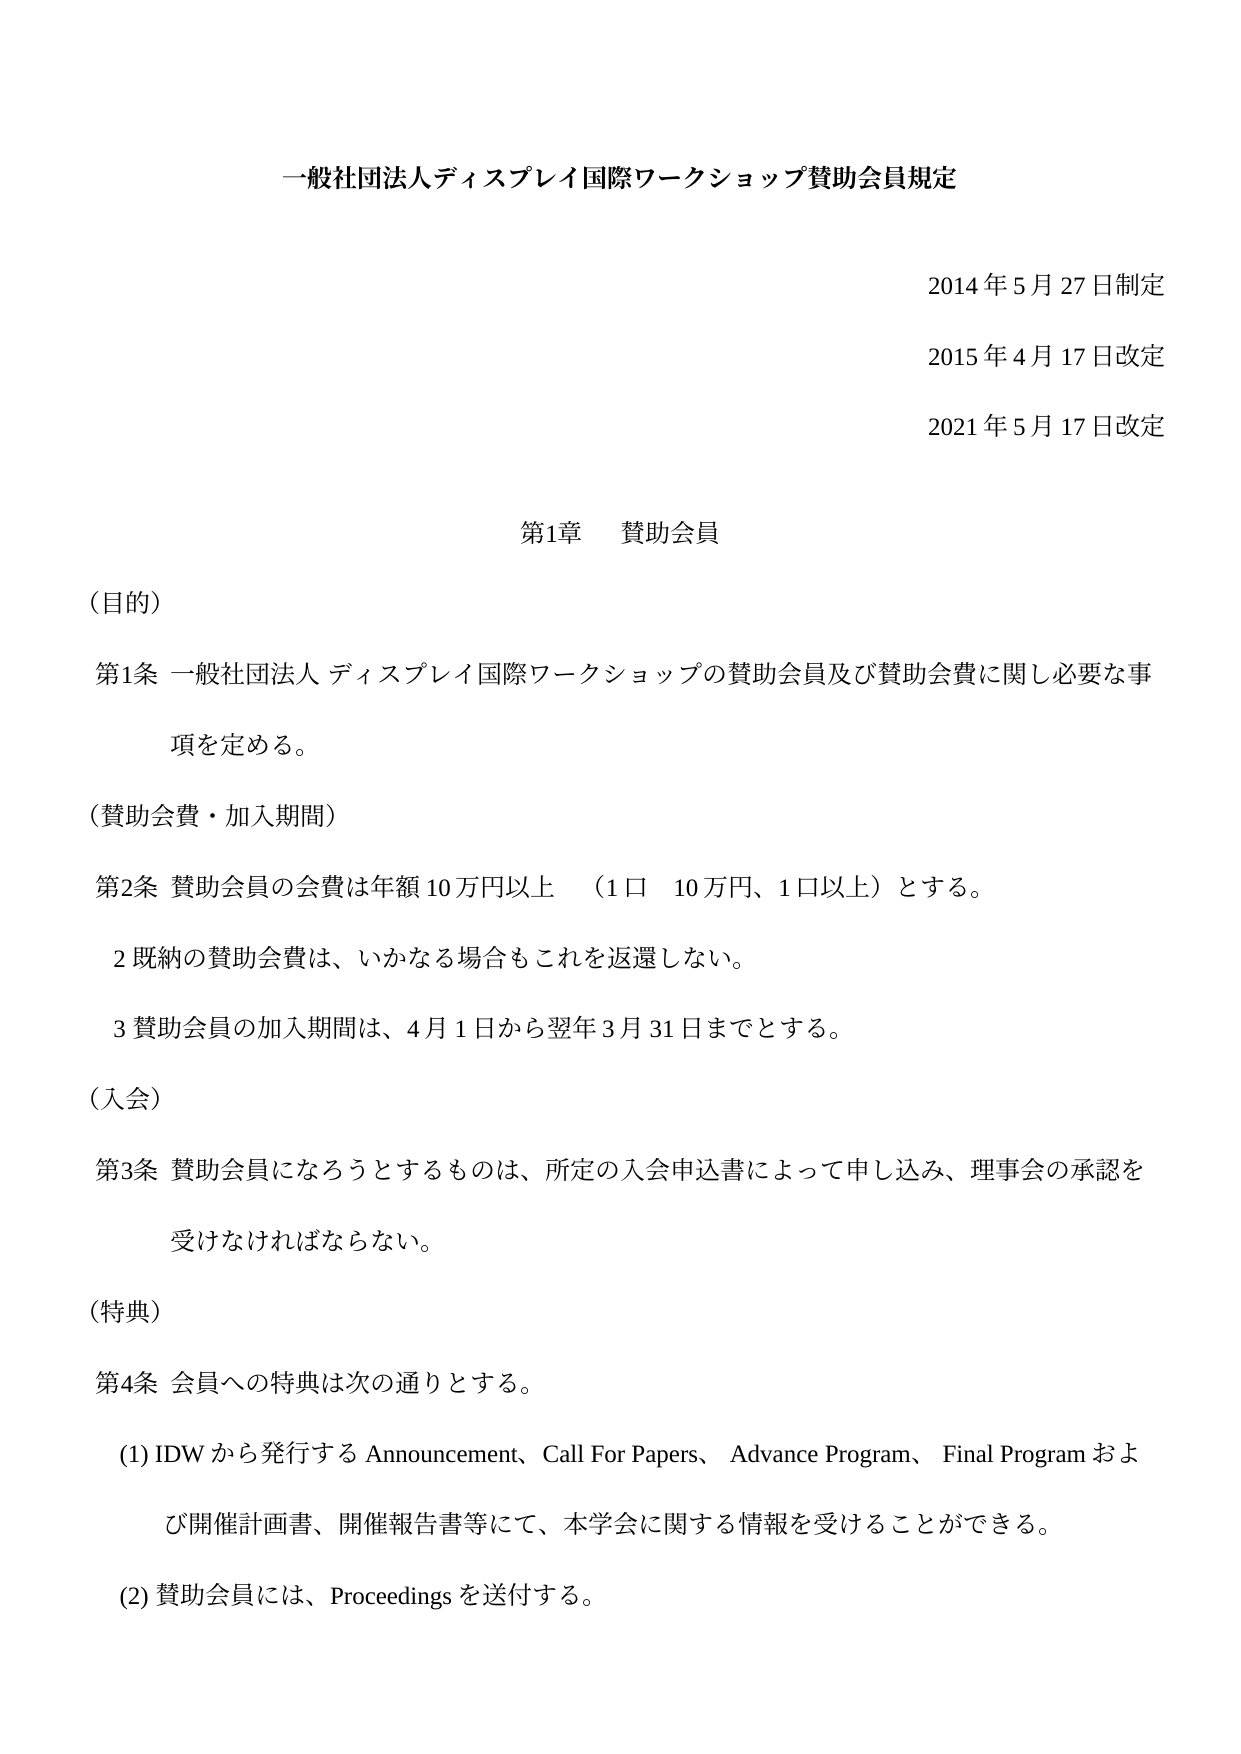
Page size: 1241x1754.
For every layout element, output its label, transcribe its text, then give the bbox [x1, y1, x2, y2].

list 会員への特典は次の通りとする。 [96, 1346, 1165, 1417]
list 賛助会員 [75, 496, 1165, 567]
text 2014年5月27日制定 [75, 248, 1165, 319]
text （入会） [75, 1063, 1165, 1133]
text 2015年4月17日改定 [75, 319, 1165, 390]
text 2 既納の賛助会費は、いかなる場合もこれを返還しない。 3 賛助会員の加入期間は、4月1日から翌年3月31日までとする。 [113, 921, 1165, 1063]
text (2) 賛助会員には、Proceedingsを送付する。 [119, 1558, 1165, 1629]
text 2021年5月17日改定 [75, 390, 1165, 461]
text （目的） [75, 567, 1165, 638]
text (1) IDWから発行するAnnouncement、Call For Papers、 Advance Program、 Final Programおよび開催計画書、開催報告書等にて、本学会に関する情報を受けることができる。 [119, 1417, 1165, 1558]
list 一般社団法人 ディスプレイ国際ワークショップの賛助会員及び賛助会費に関し必要な事項を定める。 [96, 638, 1165, 779]
text （賛助会費・加入期間） [75, 779, 1165, 850]
text （特典） [75, 1275, 1165, 1346]
list 賛助会員の会費は年額10万円以上 （1口 10万円、1口以上）とする。 [96, 850, 1165, 921]
text 一般社団法人ディスプレイ国際ワークショップ賛助会員規定 [75, 142, 1165, 213]
list 賛助会員になろうとするものは、所定の入会申込書によって申し込み、理事会の承認を受けなければならない。 [96, 1133, 1165, 1275]
